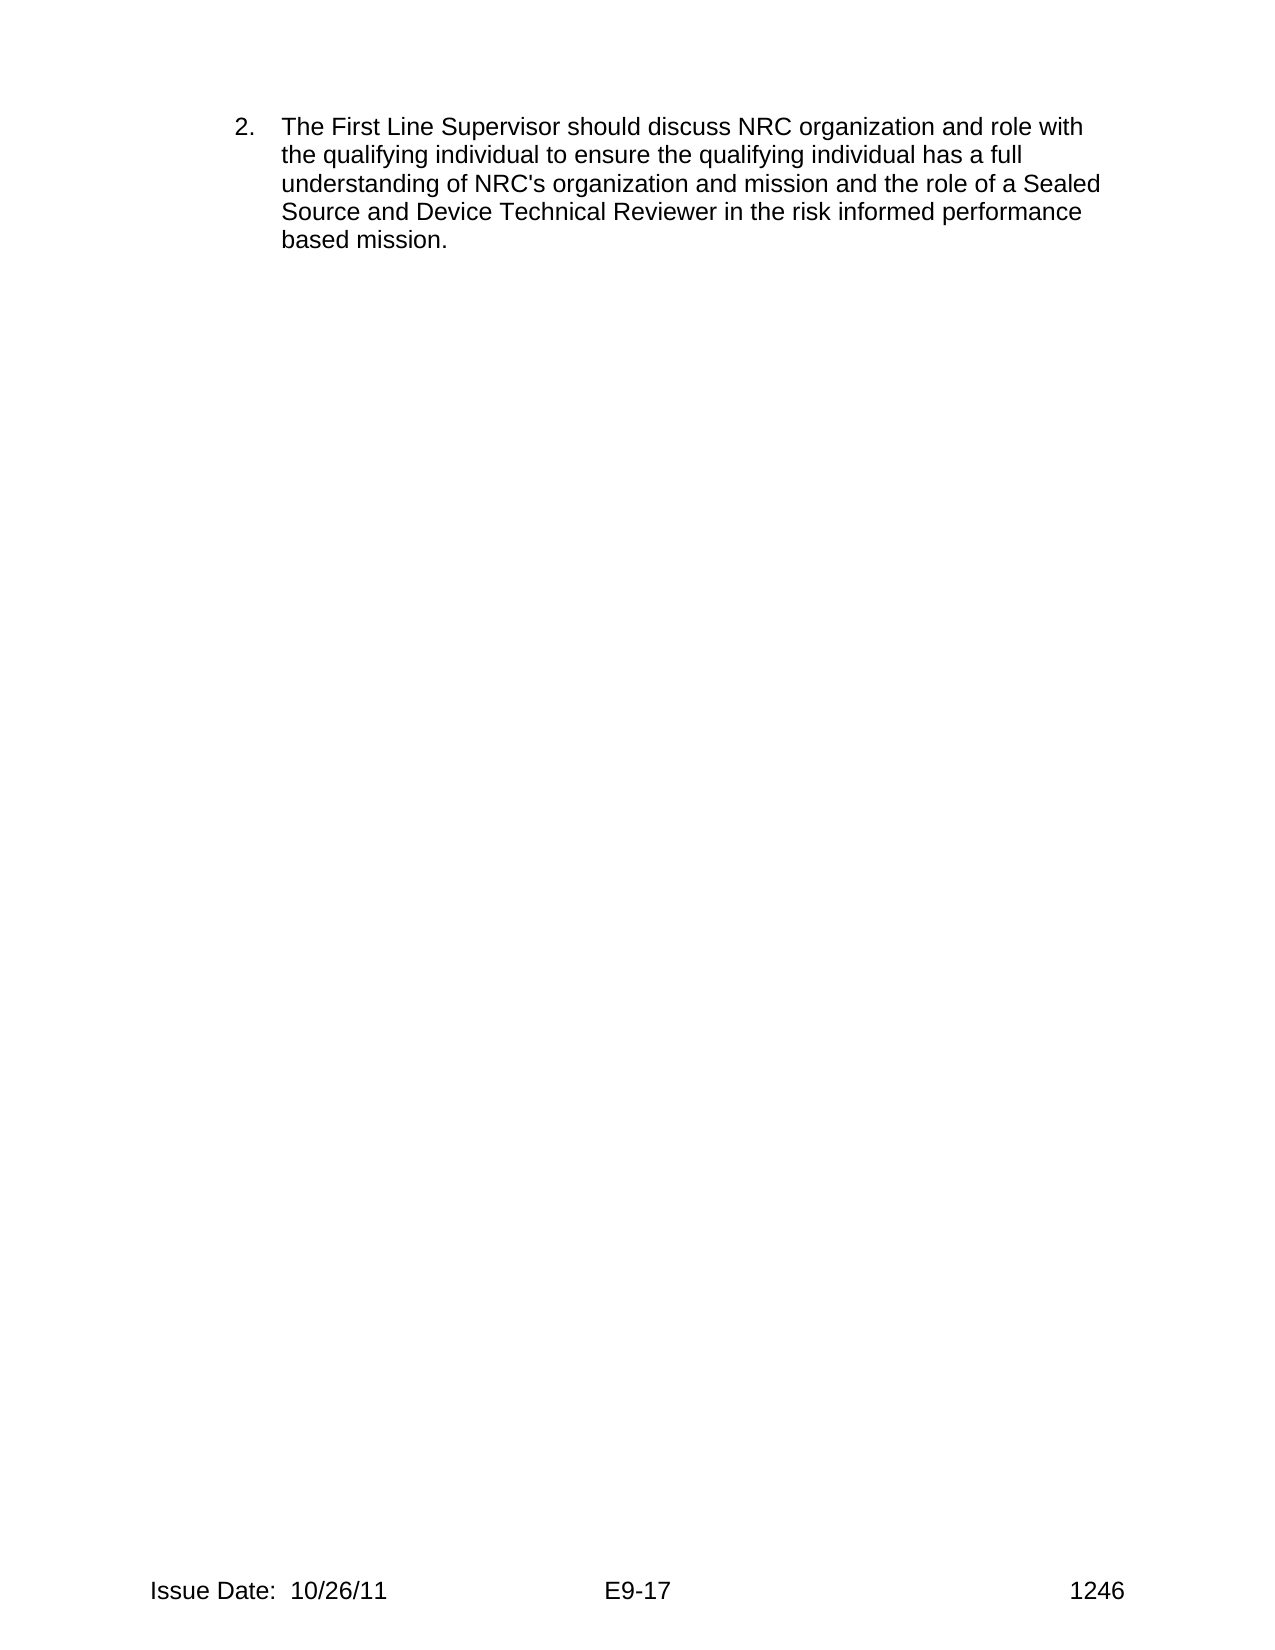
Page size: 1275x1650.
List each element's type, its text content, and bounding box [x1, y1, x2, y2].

text 2. The First Line Supervisor should discuss NRC organization and role with the qualifying individual to ensure the qualifying individual has a full understanding of NRC's organization and mission and the role of a Sealed Source and Device Technical Reviewer in the risk informed performance based mission. [234, 112, 1125, 255]
